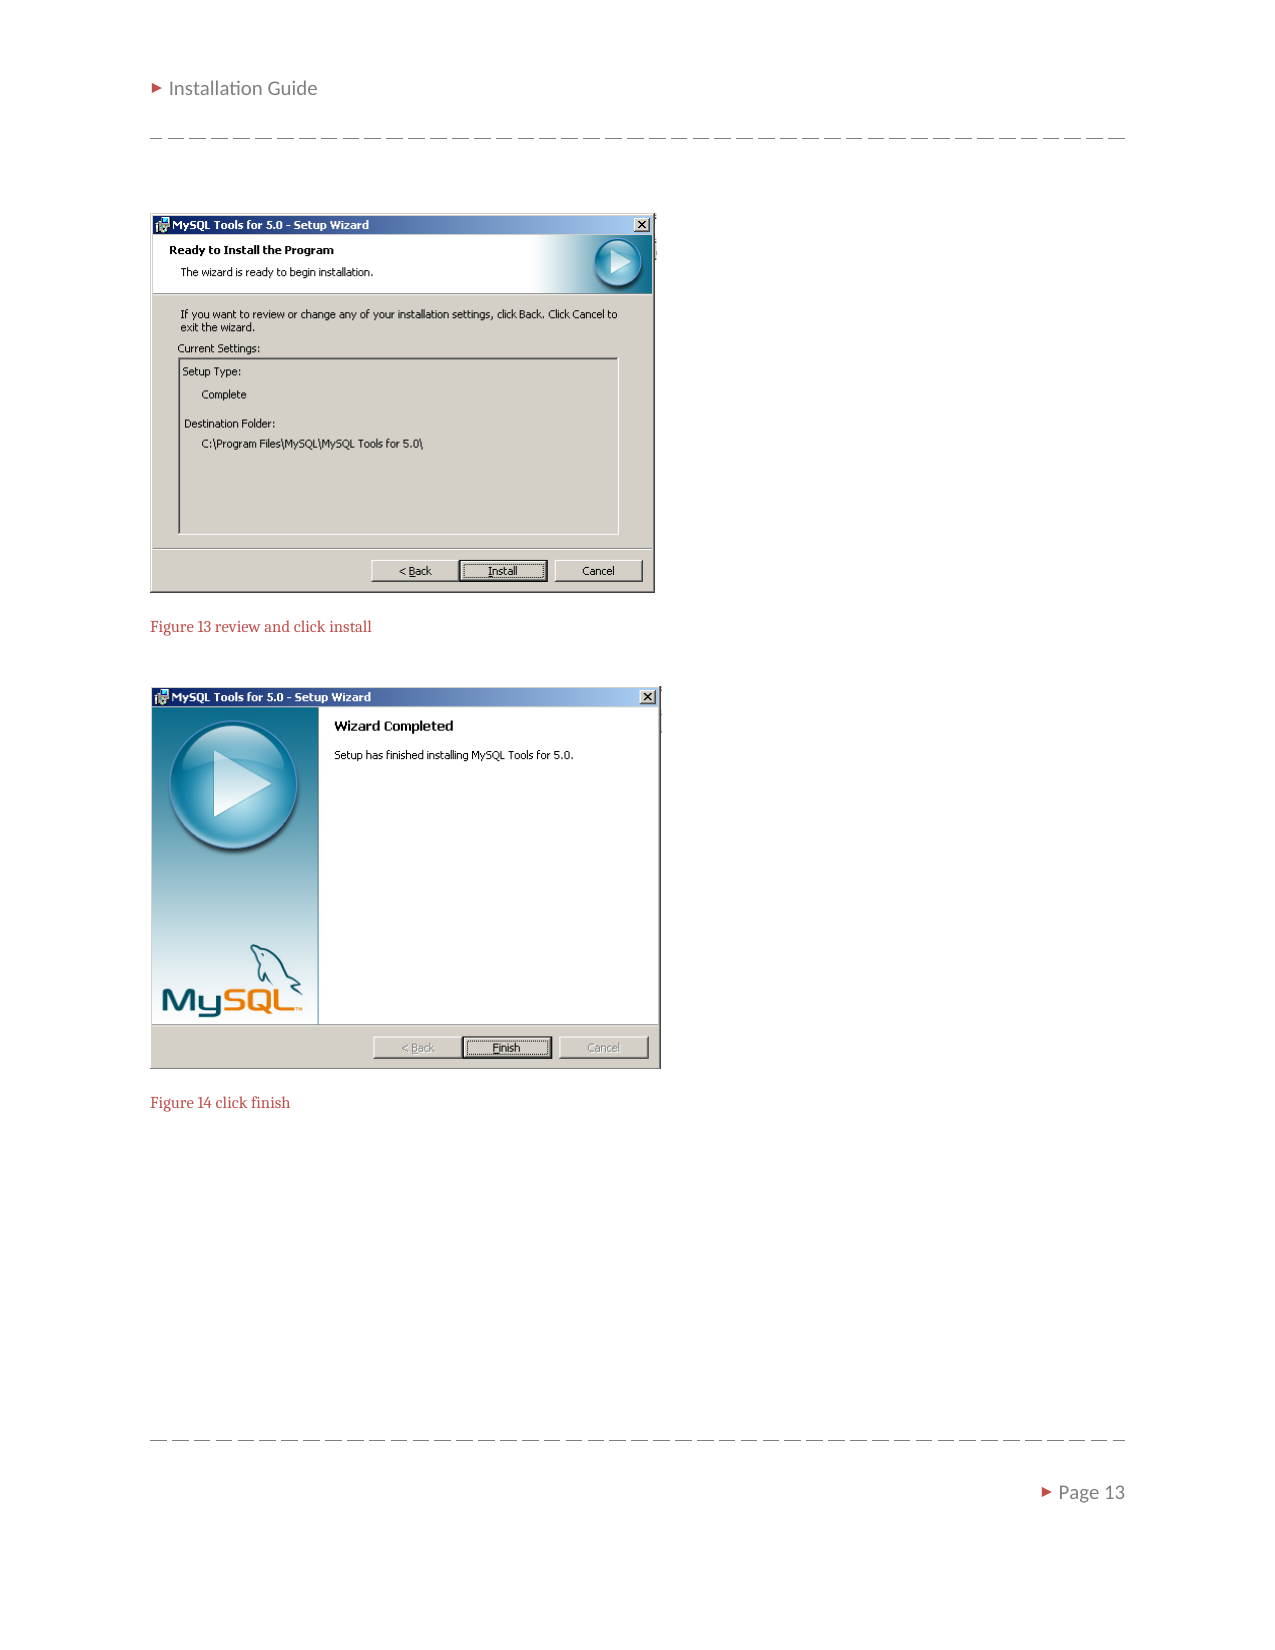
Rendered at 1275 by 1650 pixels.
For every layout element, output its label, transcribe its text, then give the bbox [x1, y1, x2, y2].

picture [150, 686, 662, 1069]
picture [150, 213, 657, 593]
